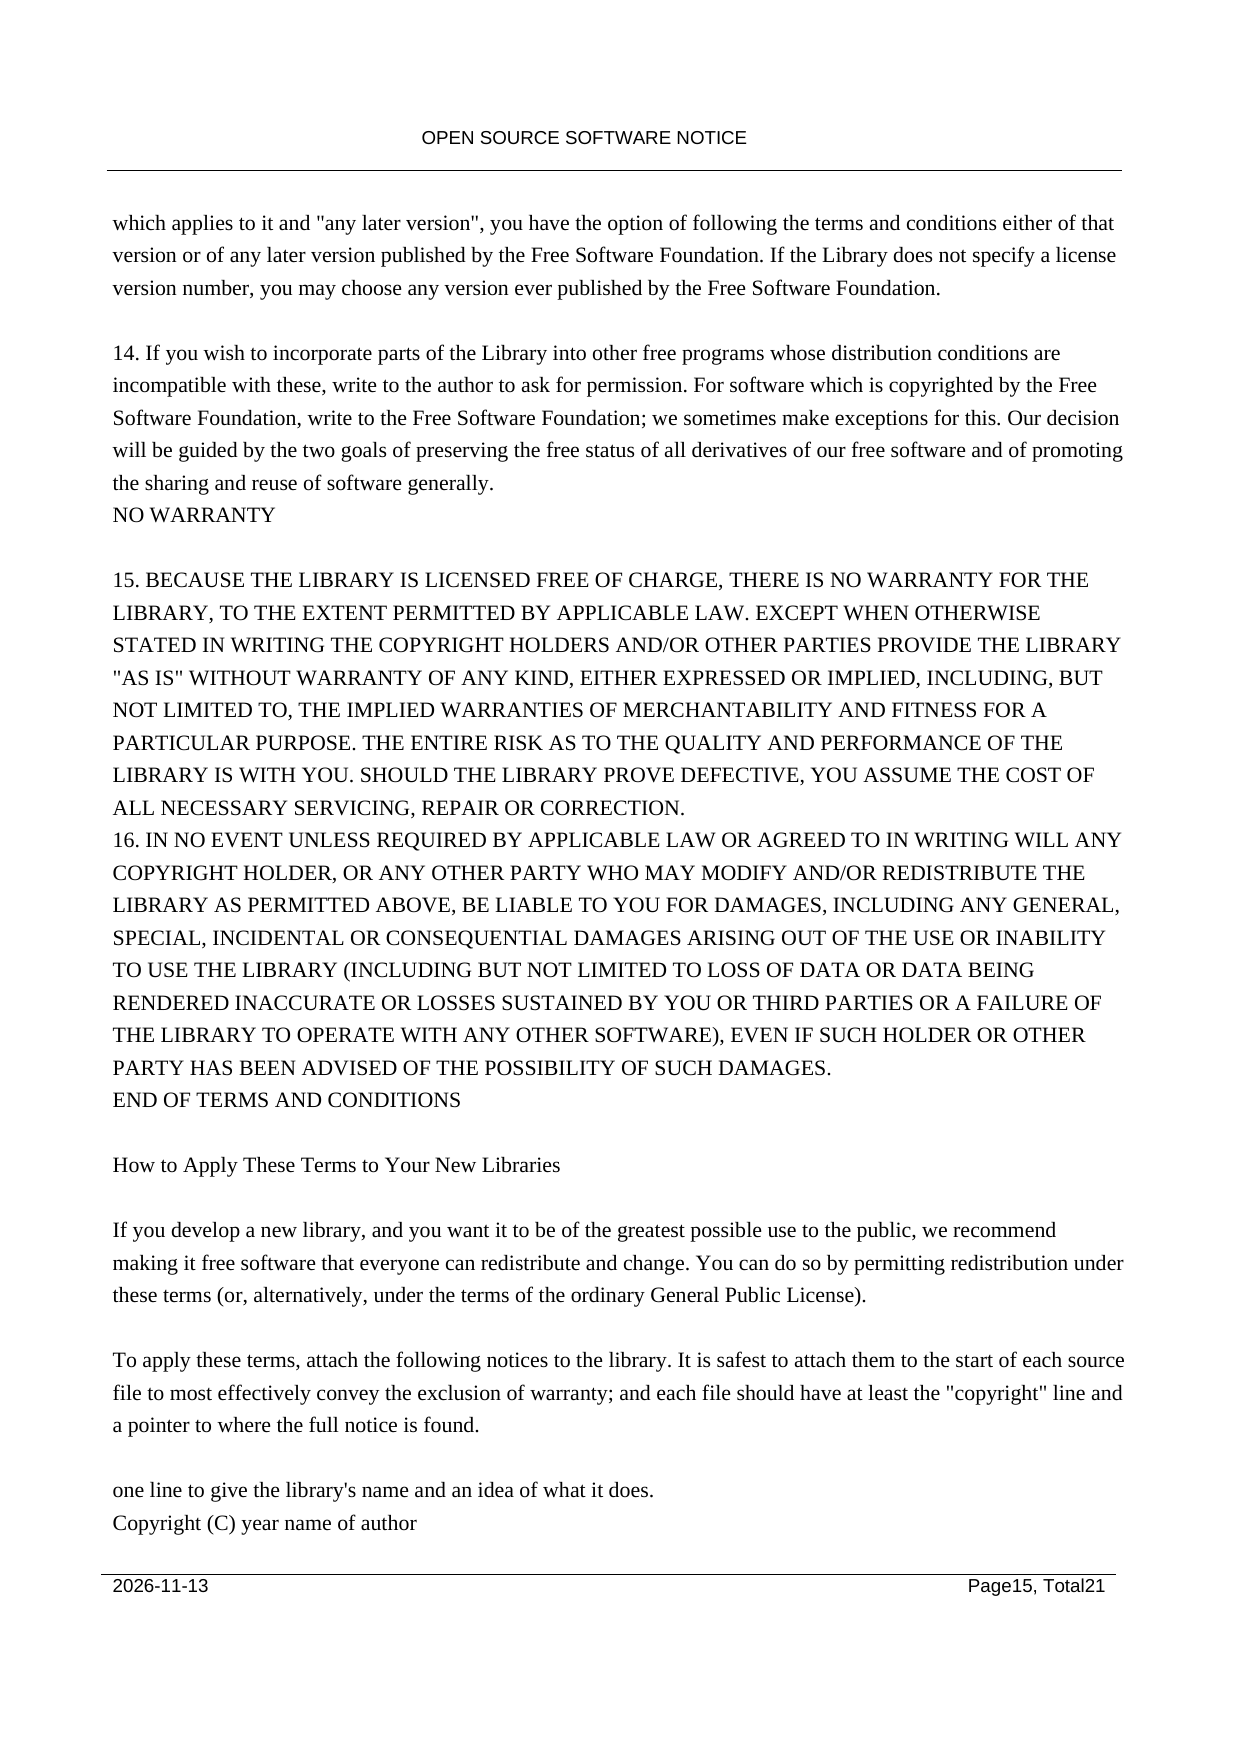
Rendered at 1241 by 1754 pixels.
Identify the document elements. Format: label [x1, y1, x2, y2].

text [112, 206, 1128, 1539]
